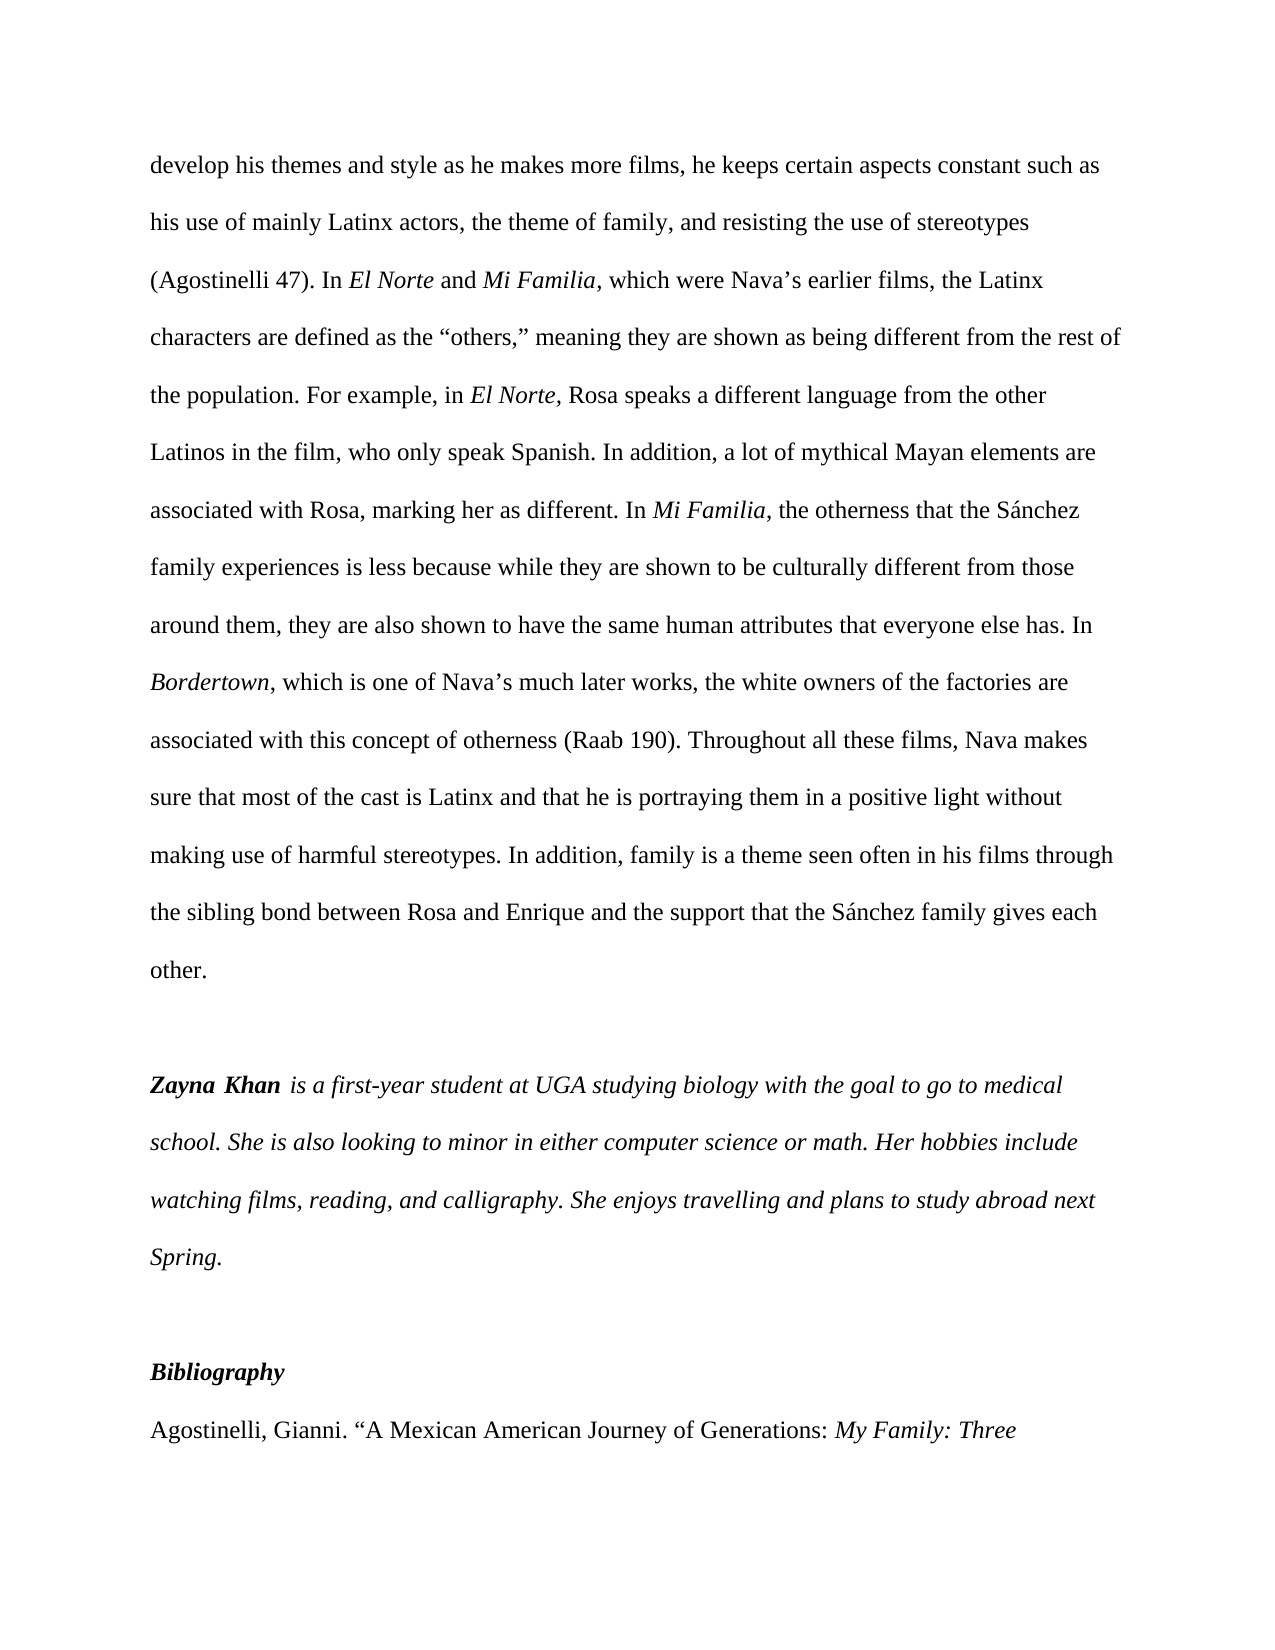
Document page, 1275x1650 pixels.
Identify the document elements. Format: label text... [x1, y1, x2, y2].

text Agostinelli, Gianni. “A Mexican American Journey of Generations: My Family: Three [150, 1415, 1125, 1444]
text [150, 150, 1125, 984]
text Zayna Khan is a first-year student at UGA studying biology with the goal to go to medical school. She is also looking to minor in either computer science or math. Her hobbies include watching films, reading, and calligraphy. She enjoys travelling and plans to study abroad next Spring. [150, 1070, 1125, 1271]
subtitle Bibliography [150, 1357, 1125, 1386]
